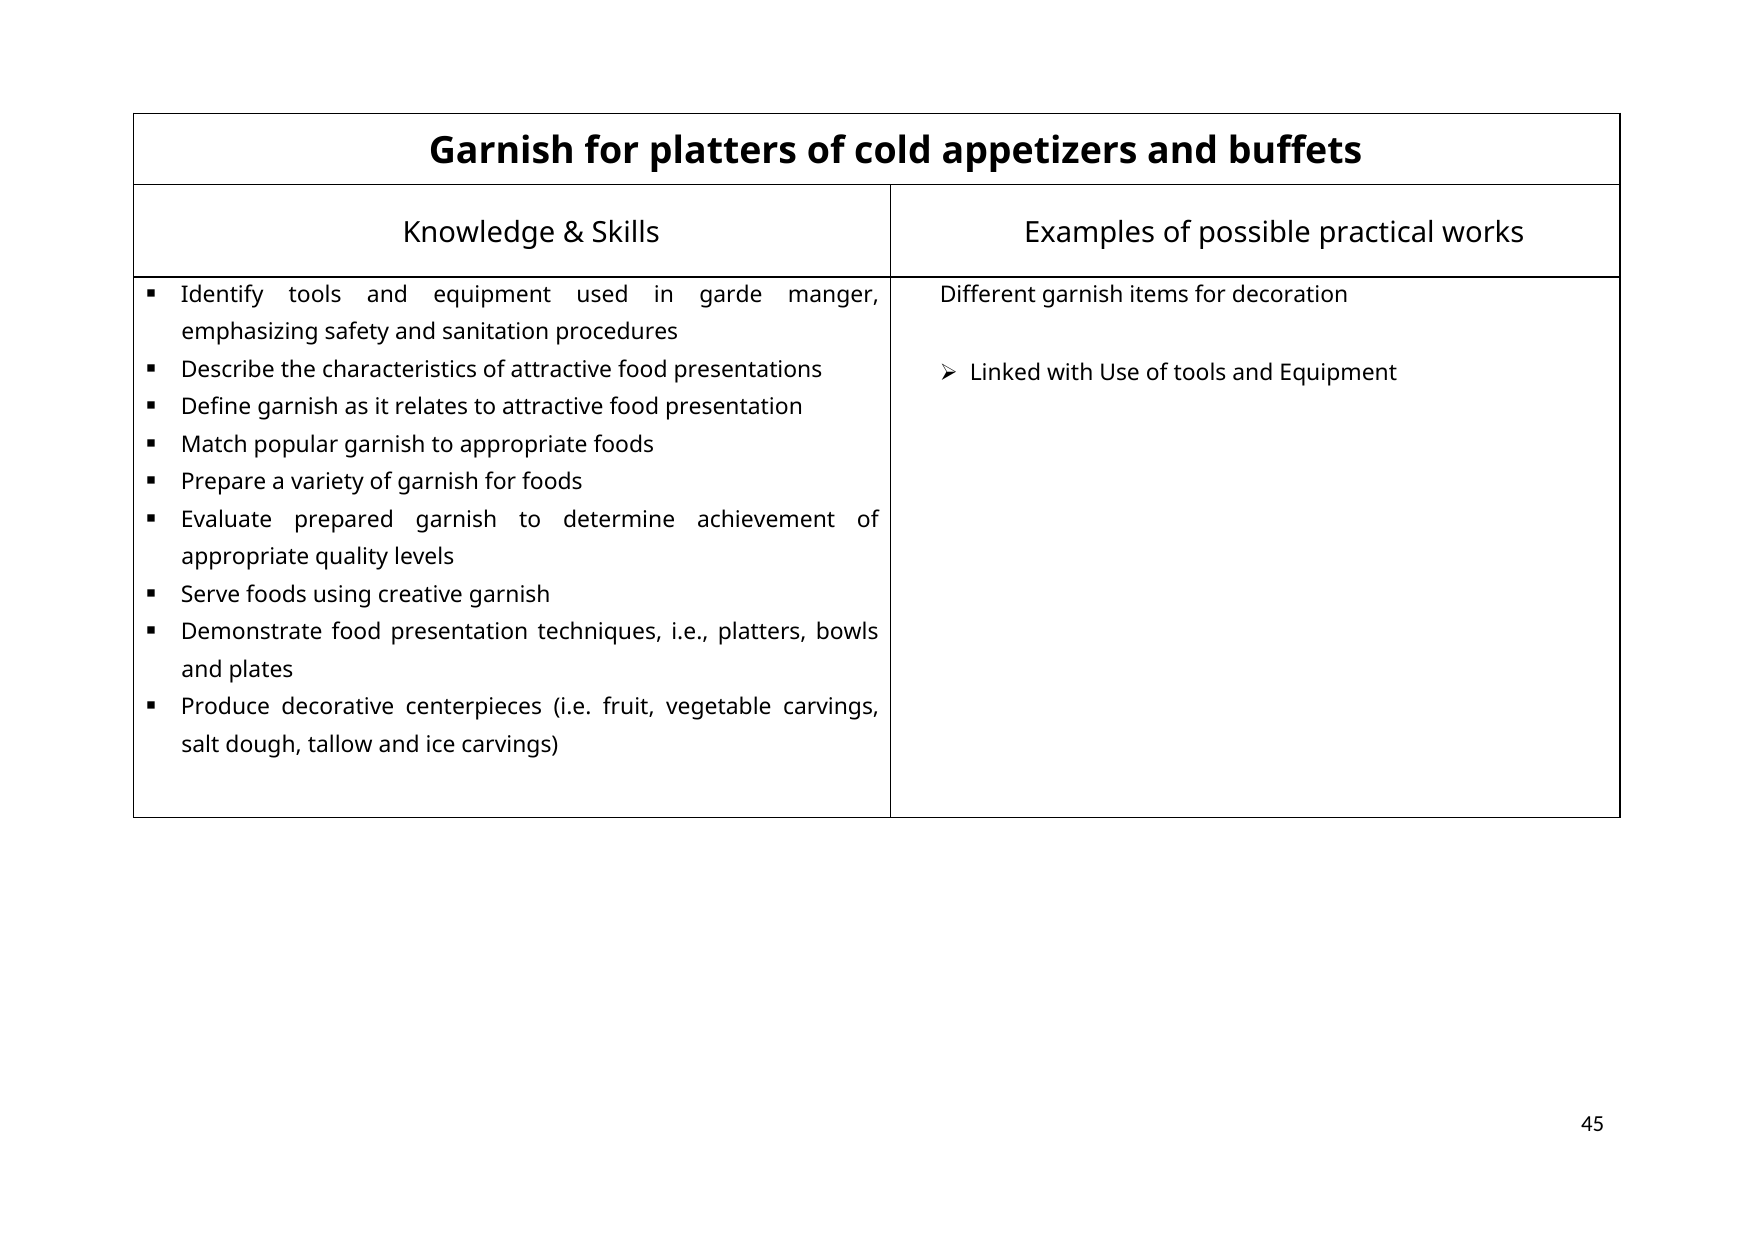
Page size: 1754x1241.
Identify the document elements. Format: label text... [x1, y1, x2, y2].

table_header Garnish for platters of cold appetizers and buffets [134, 114, 1619, 184]
table_cell Identify tools and equipment used in garde manger, emphasizing safety and sanitation procedures Describe the characteristics of attractive food presentations Define garnish as it relates to attractive food presentation Match popular garnish to appropriate foods Prepare a variety of garnish for foods Evaluate prepared garnish to determine achievement of appropriate quality levels Serve foods using creative garnish Demonstrate food presentation techniques, i.e., platters, bowls and plates Produce decorative centerpieces (i.e. fruit, vegetable carvings, salt dough, tallow and ice carvings) [134, 278, 890, 817]
table_cell Knowledge & Skills [134, 185, 890, 276]
table_cell Examples of possible practical works [891, 185, 1619, 276]
table_cell Different garnish items for decoration Linked with Use of tools and Equipment [891, 278, 1619, 817]
